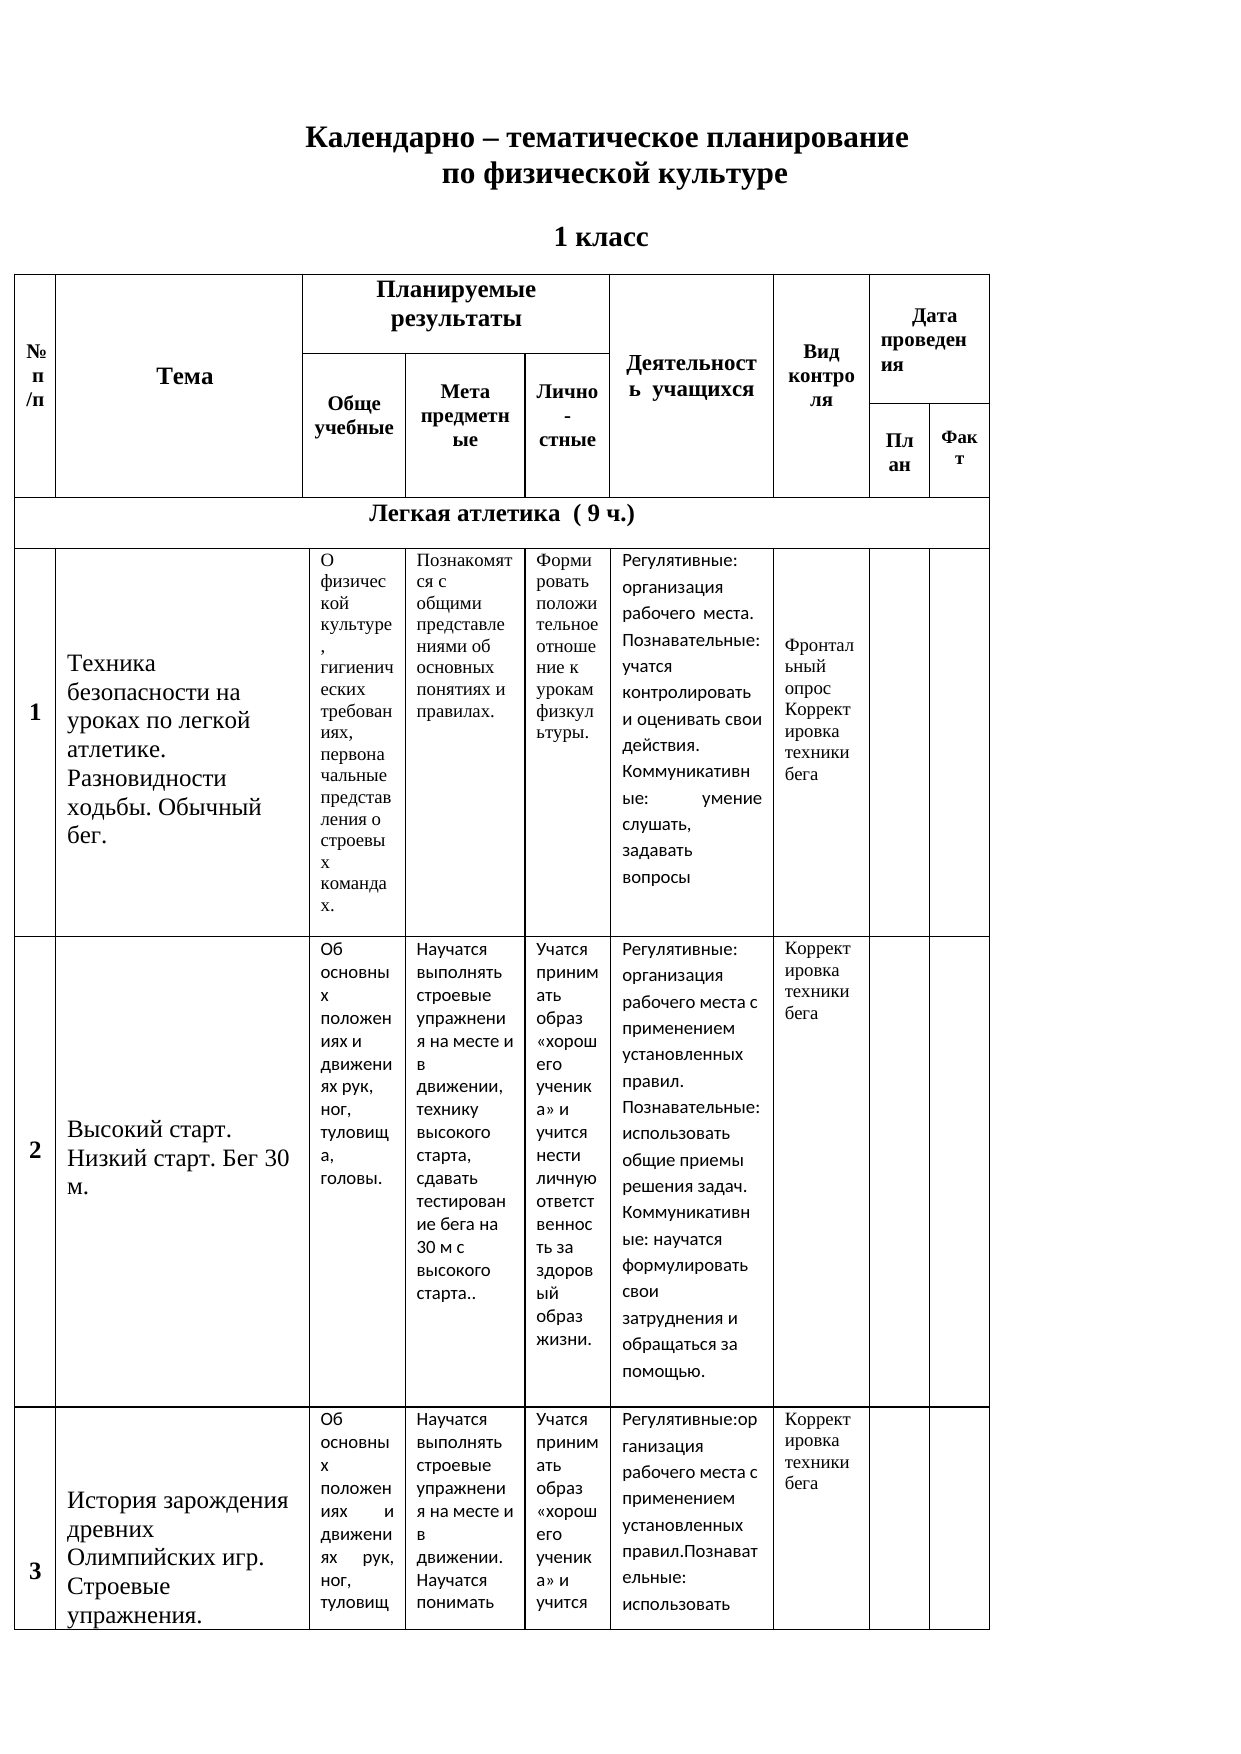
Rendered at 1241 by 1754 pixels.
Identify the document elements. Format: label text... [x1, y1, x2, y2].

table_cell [310, 1408, 405, 1629]
table_cell Факт [930, 404, 989, 497]
table_cell Регулятивные: организация рабочего места с применением установленных правил. Познавательные: использовать общие приемы решения задач. Коммуникативные: научатся формулировать свои затруднения и обращаться за помощью. [611, 937, 773, 1406]
table_cell Лично- стные [526, 354, 609, 497]
table_cell Об основных положениях и движениях рук, ног, туловища, головы. [310, 937, 405, 1406]
table_cell [870, 1408, 929, 1629]
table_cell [611, 1408, 773, 1629]
text Календарно – тематическое планирование по физической культуре [89, 118, 1063, 190]
table_cell Научатся выполнять строевые упражнения на месте и в движении, технику высокого старта, сдавать тестирование бега на 30 м с высокого старта.. [406, 937, 524, 1406]
table_header Деятельность учащихся [610, 275, 773, 497]
table_header № п/п [15, 275, 55, 497]
table_cell 2 [15, 937, 55, 1406]
table_header Планируемые результаты [303, 275, 609, 353]
table_cell Учатся принимать образ «хорошего ученика» и учится нести личную ответственность за здоровый образ жизни. [526, 937, 610, 1406]
table_cell О физической культуре, гигиенических требованиях, первоначальные представления о строевых командах. [310, 549, 405, 936]
table_cell Формировать положительное отношение к урокам физкультуры. [526, 549, 610, 936]
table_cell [56, 1408, 309, 1629]
table_cell 3 [15, 1408, 55, 1629]
table_cell Корректировка техники бега [774, 937, 869, 1406]
text 1 класс [89, 219, 1063, 253]
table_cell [526, 1408, 610, 1629]
table_cell 1 [15, 549, 55, 936]
table_cell Обще учебные [303, 354, 405, 497]
table_header Тема [56, 275, 302, 497]
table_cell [406, 1408, 524, 1629]
table_cell [930, 549, 989, 936]
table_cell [774, 1408, 869, 1629]
table_cell [930, 1408, 989, 1629]
table_cell Легкая атлетика ( 9 ч.) [15, 498, 989, 548]
table_cell Познакомятся с общими представлениями об основных понятиях и правилах. [406, 549, 524, 936]
table_header Вид контроля [774, 275, 869, 497]
table_cell [870, 937, 929, 1406]
table_cell Техника безопасности на уроках по легкой атлетике. Разновидности ходьбы. Обычный бег. [56, 549, 309, 936]
table_cell [930, 937, 989, 1406]
table_cell Высокий старт. Низкий старт. Бег 30 м. [56, 937, 309, 1406]
table_cell Фронтальный опрос Корректировка техники бега [774, 549, 869, 936]
table_cell План [870, 404, 929, 497]
table_cell [870, 549, 929, 936]
table_cell Мета предметные [406, 354, 524, 497]
table_header Дата проведения [870, 275, 989, 403]
table_cell Регулятивные: организация рабочего места. Познавательные: учатся контролировать и оценивать свои действия. Коммуникативные: умение слушать, задавать вопросы [611, 549, 773, 936]
